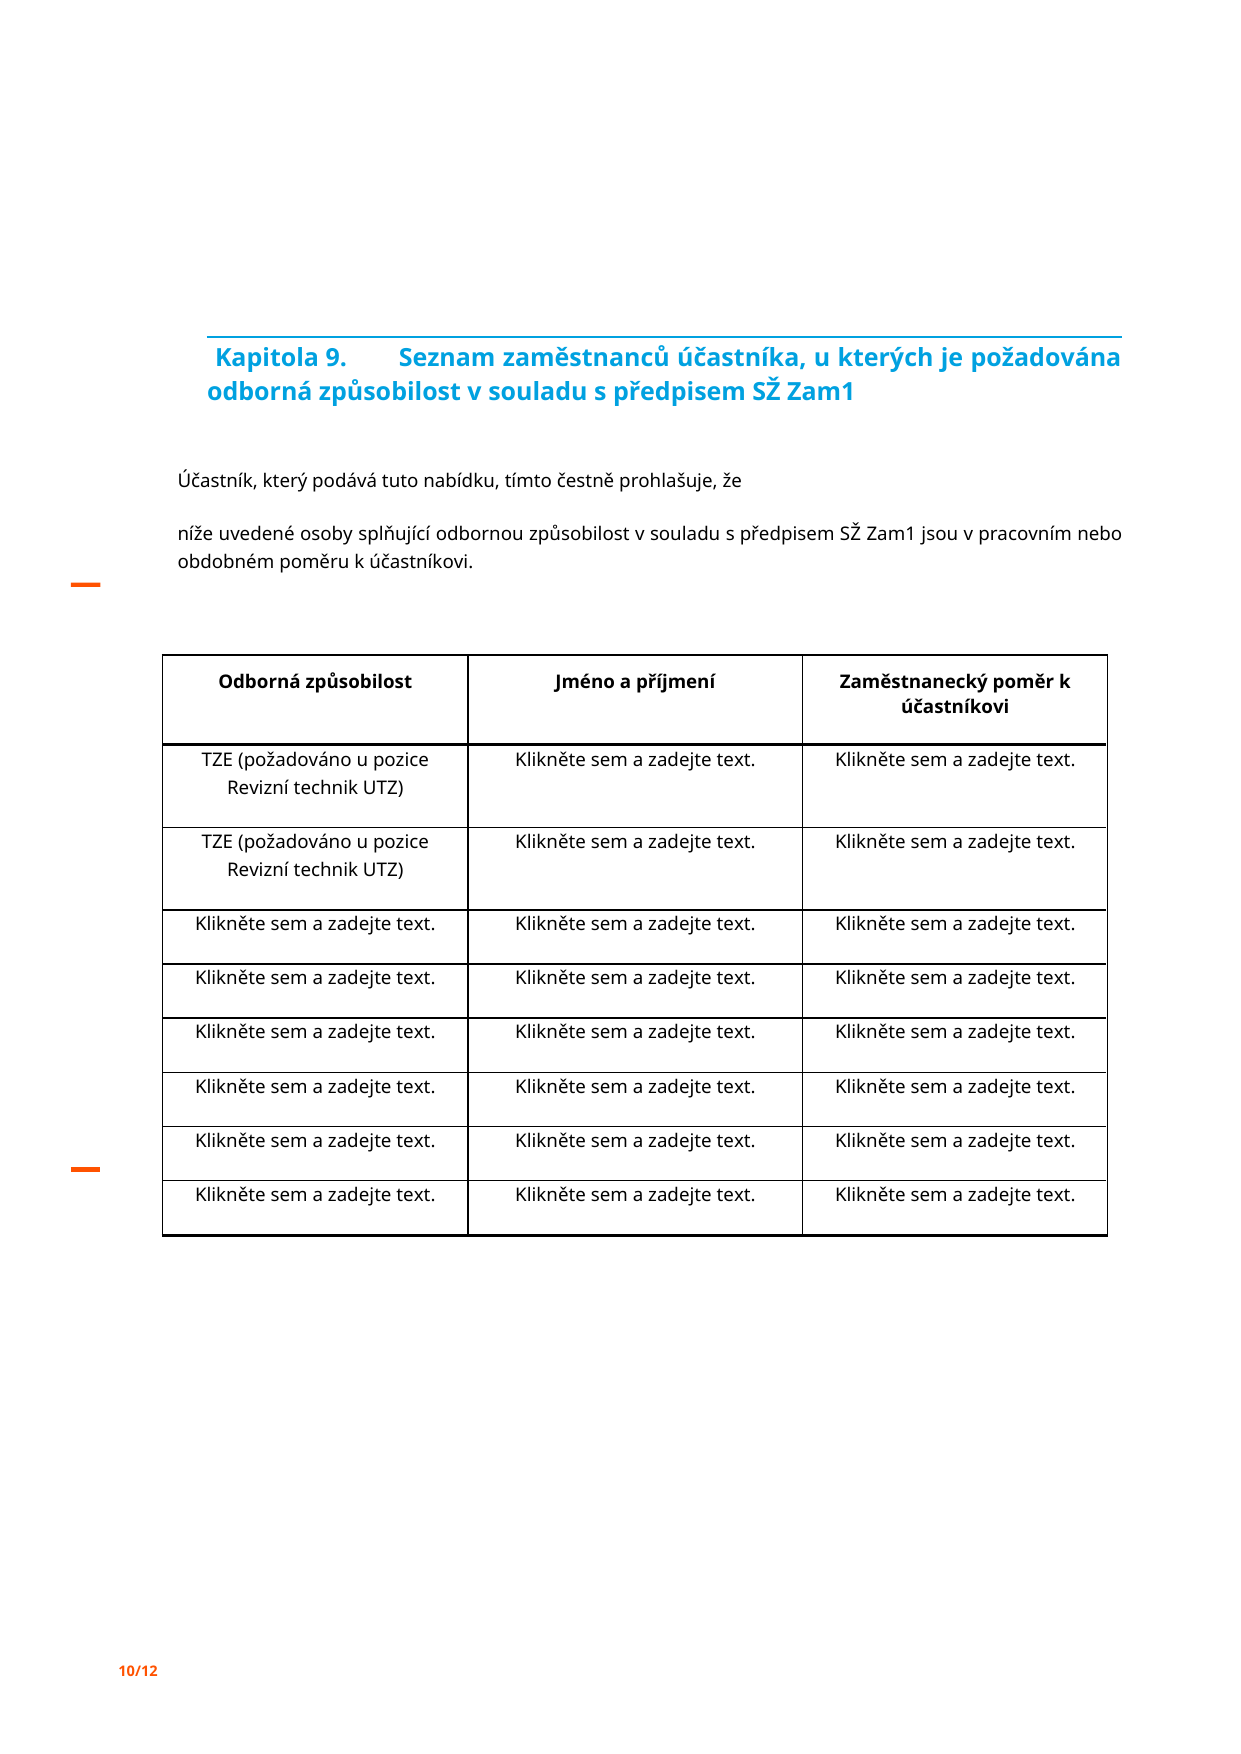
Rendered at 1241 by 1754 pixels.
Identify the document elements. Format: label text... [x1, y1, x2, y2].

table_header Zaměstnanecký poměr k účastníkovi [803, 656, 1107, 743]
subtitle Seznam zaměstnanců účastníka, u kterých je požadována odborná způsobilost v souladu s předpisem SŽ Zam1 [207, 338, 1122, 408]
text níže uvedené osoby splňující odbornou způsobilost v souladu s předpisem SŽ Zam1 jsou v pracovním nebo obdobném poměru k účastníkovi. [177, 520, 1122, 573]
table_header Jméno a příjmení [469, 656, 802, 743]
text Účastník, který podává tuto nabídku, tímto čestně prohlašuje, že [177, 467, 1122, 492]
table_header Odborná způsobilost [163, 656, 467, 743]
